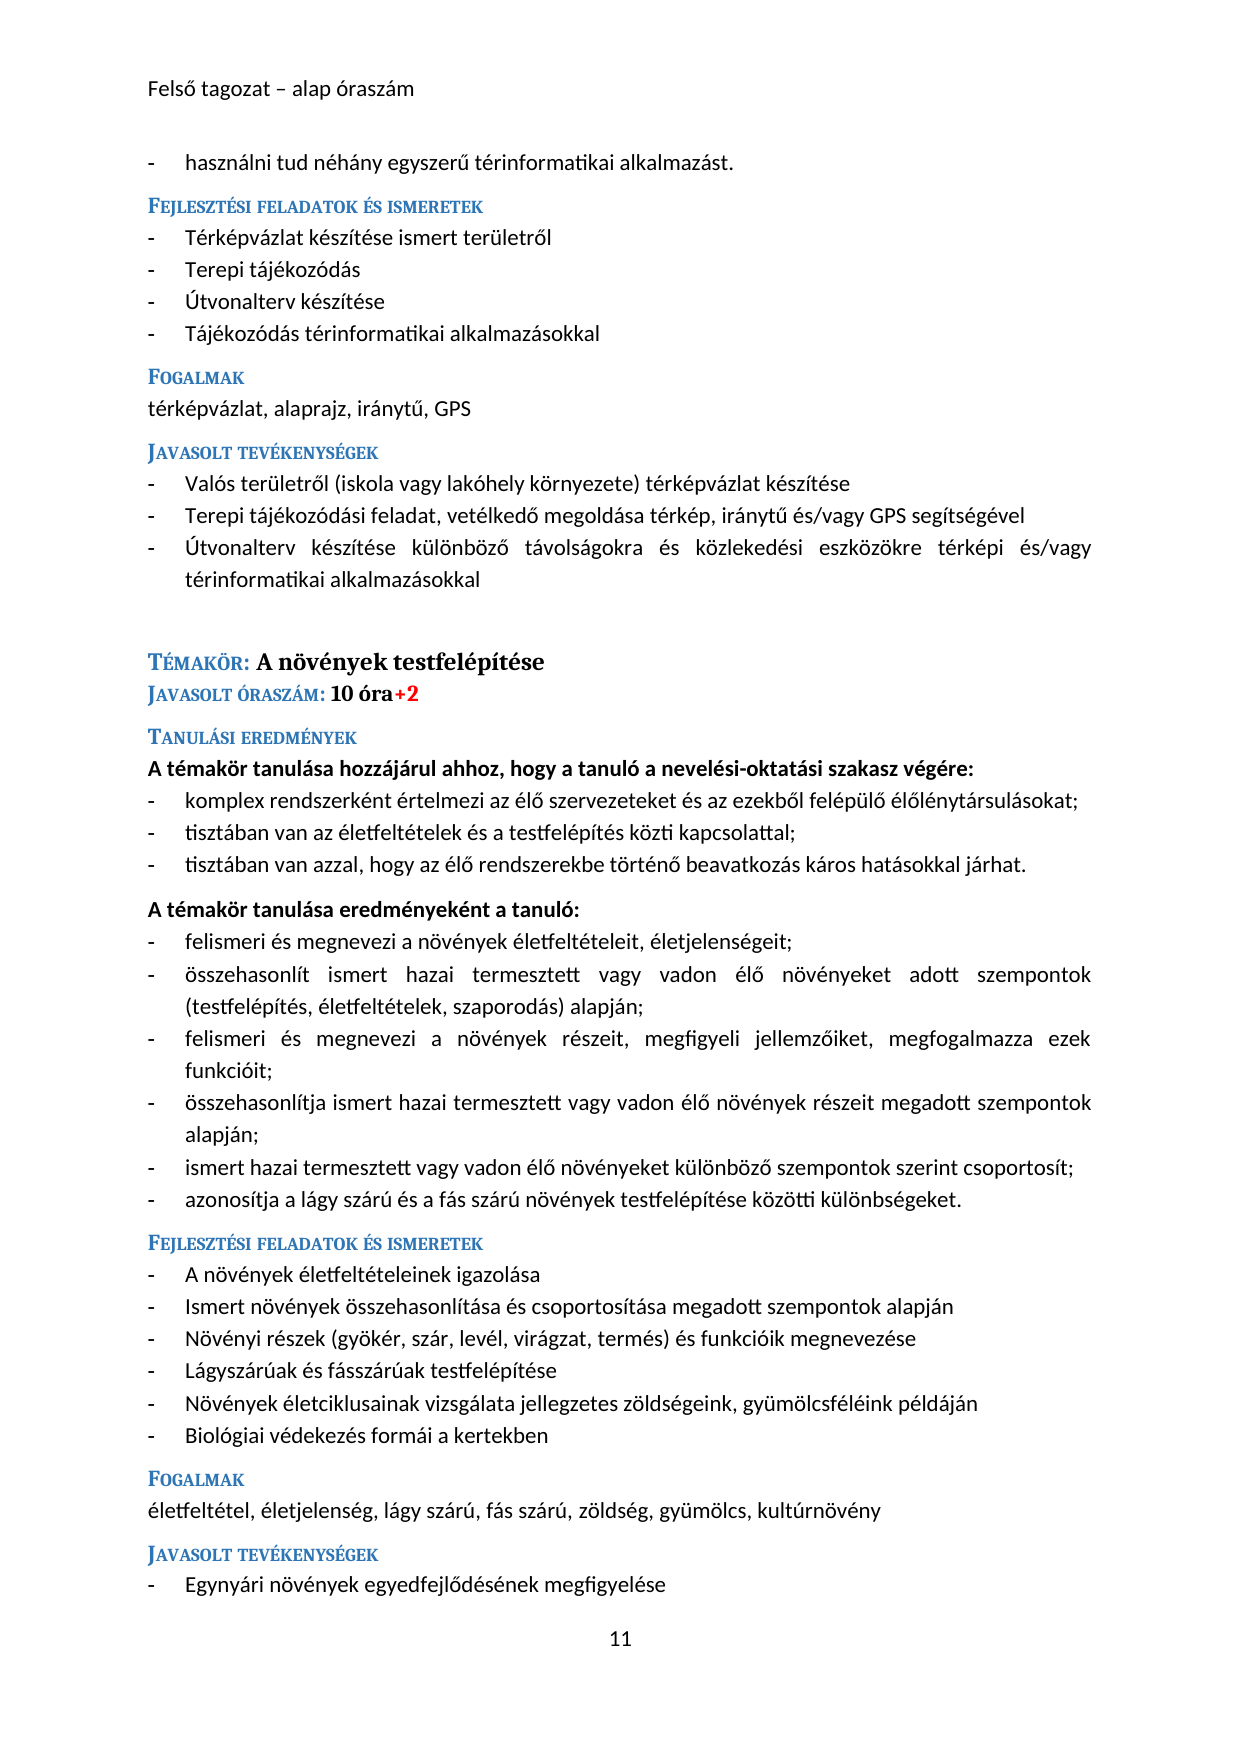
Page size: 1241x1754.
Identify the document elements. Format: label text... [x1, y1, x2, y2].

text Fogalmak [148, 364, 1092, 390]
text Javasolt tevékenységek [148, 439, 1092, 465]
list Valós területről (iskola vagy lakóhely környezete) térképvázlat készítése [148, 469, 1092, 497]
text Javasolt óraszám: 10 óra+2 [148, 681, 1092, 707]
list felismeri és megnevezi a növények részeit, megfigyeli jellemzőiket, megfogalmazza ezek funkcióit; [148, 1024, 1092, 1084]
text életfeltétel, életjelenség, lágy szárú, fás szárú, zöldség, gyümölcs, kultúrnövény [148, 1496, 1092, 1524]
list A növények életfeltételeinek igazolása [148, 1260, 1092, 1288]
list Ismert növények összehasonlítása és csoportosítása megadott szempontok alapján [148, 1292, 1092, 1320]
list komplex rendszerként értelmezi az élő szervezeteket és az ezekből felépülő élőlénytársulásokat; [148, 786, 1092, 814]
list Növények életciklusainak vizsgálata jellegzetes zöldségeink, gyümölcsféléink példáján [148, 1389, 1092, 1417]
list Egynyári növények egyedfejlődésének megfigyelése [148, 1571, 1092, 1599]
list azonosítja a lágy szárú és a fás szárú növények testfelépítése közötti különbségeket. [148, 1185, 1092, 1213]
list Növényi részek (gyökér, szár, levél, virágzat, termés) és funkcióik megnevezése [148, 1324, 1092, 1352]
text Fogalmak [148, 1466, 1092, 1492]
list összehasonlítja ismert hazai termesztett vagy vadon élő növények részeit megadott szempontok alapján; [148, 1088, 1092, 1149]
list használni tud néhány egyszerű térinformatikai alkalmazást. [148, 148, 1092, 176]
list Terepi tájékozódás [148, 255, 1092, 283]
text Javasolt tevékenységek [148, 1540, 1092, 1567]
text Fejlesztési feladatok és ismeretek [148, 1230, 1092, 1256]
text Témakör: A növények testfelépítése [148, 648, 1092, 676]
list tisztában van az életfeltételek és a testfelépítés közti kapcsolattal; [148, 818, 1092, 846]
list Lágyszárúak és fásszárúak testfelépítése [148, 1356, 1092, 1384]
text Tanulási eredmények [148, 724, 1092, 750]
text térképvázlat, alaprajz, iránytű, GPS [148, 394, 1092, 422]
text Fejlesztési feladatok és ismeretek [148, 192, 1092, 219]
text A témakör tanulása eredményeként a tanuló: [148, 895, 1092, 923]
list felismeri és megnevezi a növények életfeltételeit, életjelenségeit; [148, 927, 1092, 956]
list Biológiai védekezés formái a kertekben [148, 1421, 1092, 1449]
list összehasonlít ismert hazai termesztett vagy vadon élő növényeket adott szempontok (testfelépítés, életfeltételek, szaporodás) alapján; [148, 960, 1092, 1020]
list tisztában van azzal, hogy az élő rendszerekbe történő beavatkozás káros hatásokkal járhat. [148, 851, 1092, 879]
list Útvonalterv készítése különböző távolságokra és közlekedési eszközökre térképi és/vagy térinformatikai alkalmazásokkal [148, 533, 1092, 593]
text A témakör tanulása hozzájárul ahhoz, hogy a tanuló a nevelési-oktatási szakasz végére: [148, 754, 1092, 782]
list Tájékozódás térinformatikai alkalmazásokkal [148, 319, 1092, 347]
list Térképvázlat készítése ismert területről [148, 223, 1092, 251]
list Útvonalterv készítése [148, 287, 1092, 315]
list Terepi tájékozódási feladat, vetélkedő megoldása térkép, iránytű és/vagy GPS segítségével [148, 501, 1092, 529]
list ismert hazai termesztett vagy vadon élő növényeket különböző szempontok szerint csoportosít; [148, 1153, 1092, 1181]
